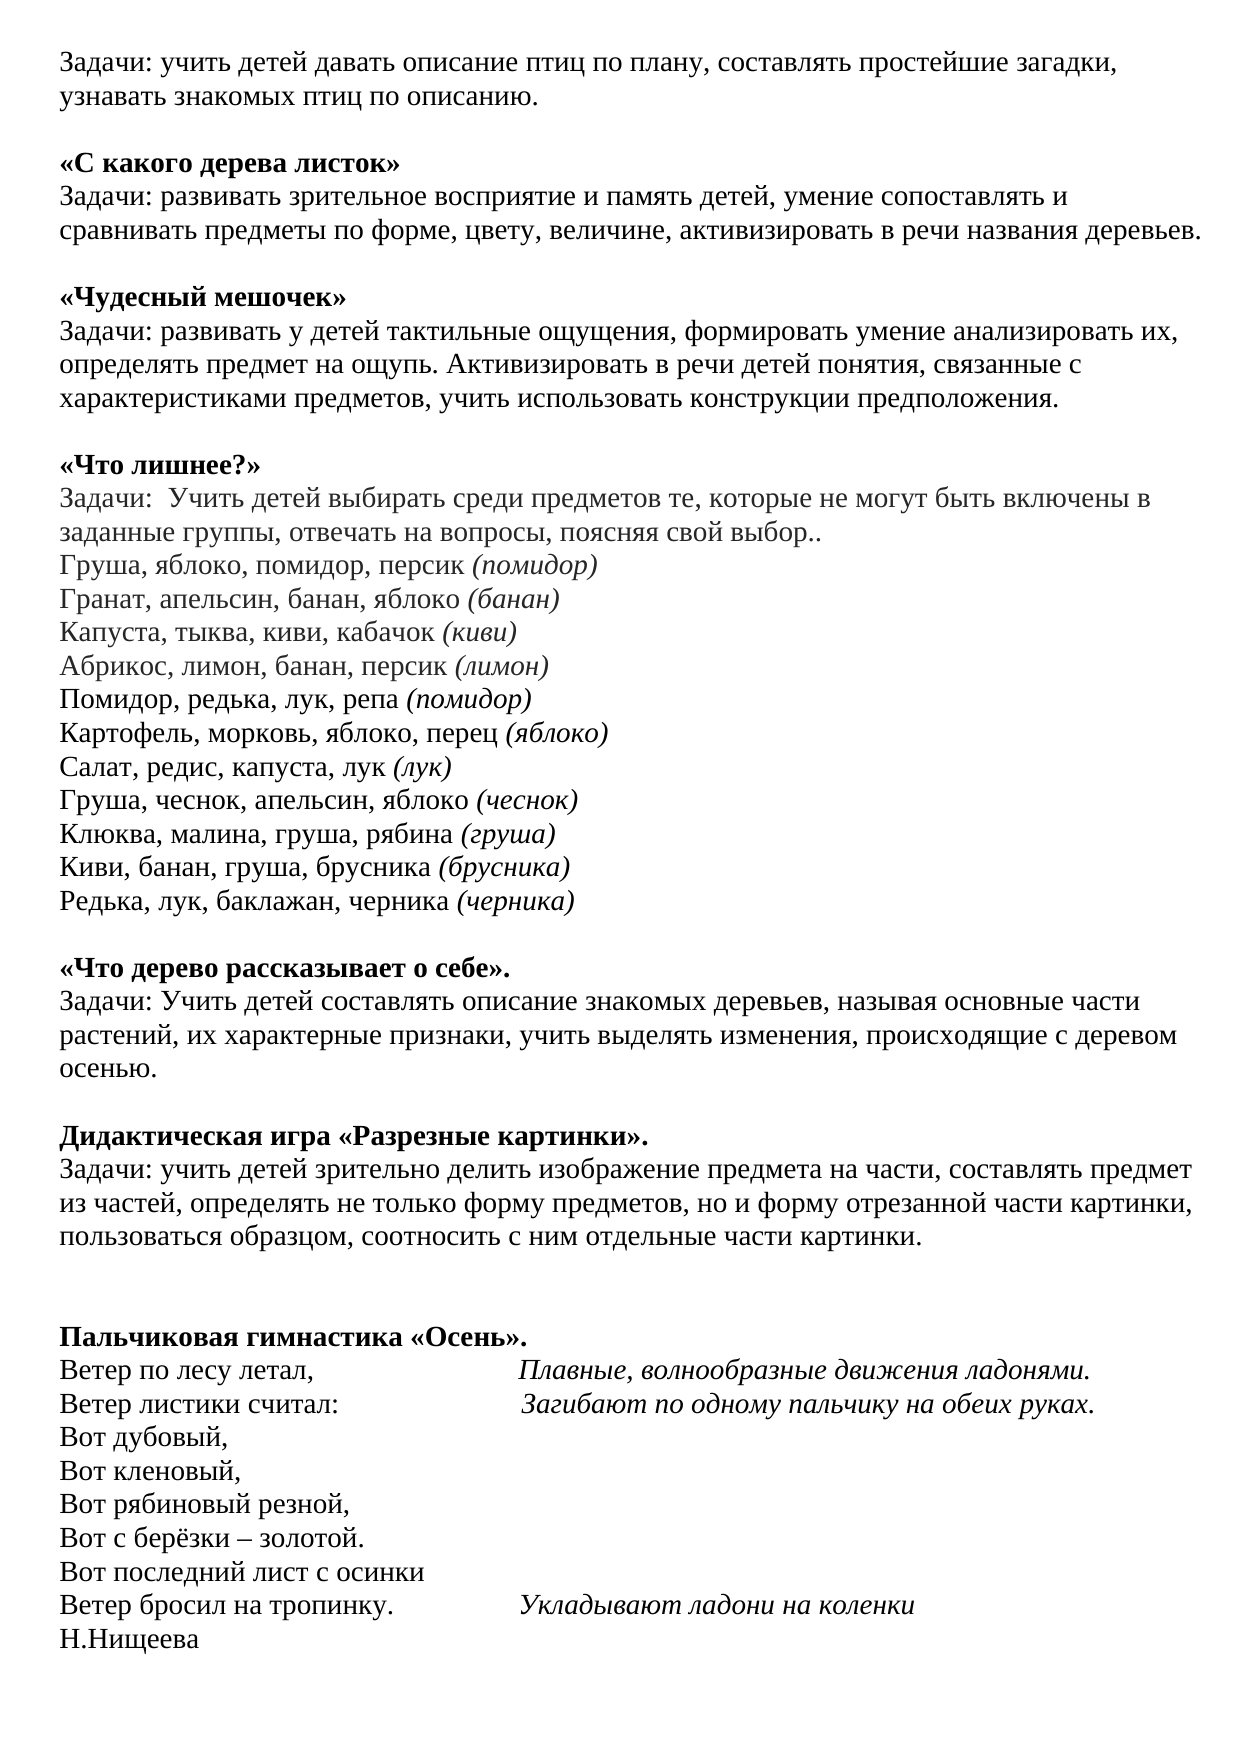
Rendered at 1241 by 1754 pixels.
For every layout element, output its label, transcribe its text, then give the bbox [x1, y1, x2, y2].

text Пальчиковая гимнастика «Осень». [59, 1319, 1211, 1352]
text Груша, яблоко, помидор, персик (помидор) Гранат, апельсин, банан, яблоко (банан) [59, 547, 1211, 614]
text Н.Нищеева [59, 1621, 1211, 1654]
text Клюква, малина, груша, рябина (груша) [59, 816, 1211, 849]
text Задачи: учить детей давать описание птиц по плану, составлять простейшие загадки, узнавать знакомых птиц по описанию. [59, 44, 1211, 111]
text Киви, банан, груша, брусника (брусника) [59, 849, 1211, 883]
text Дидактическая игра «Разрезные картинки». [59, 1118, 1211, 1151]
text Вот рябиновый резной, [59, 1487, 1211, 1520]
text «Что лишнее?» [59, 447, 1211, 480]
text Салат, редис, капуста, лук (лук) [59, 749, 1211, 782]
text Ветер листики считал: Загибают по одному пальчику на обеих руках. [59, 1386, 1211, 1419]
text Задачи: Учить детей выбирать среди предметов те, которые не могут быть включены в заданные группы, отвечать на вопросы, поясняя свой выбор.. [59, 480, 1211, 547]
text «Что дерево рассказывает о себе». [59, 950, 1211, 983]
text «С какого дерева листок» [59, 145, 1211, 178]
text Картофель, морковь, яблоко, перец (яблоко) [59, 715, 1211, 749]
text Вот последний лист с осинки [59, 1554, 1211, 1587]
text Задачи: учить детей зрительно делить изображение предмета на части, составлять предмет из частей, определять не только форму предметов, но и форму отрезанной части картинки, пользоваться образцом, соотносить с ним отдельные части картинки. [59, 1151, 1211, 1252]
text Капуста, тыква, киви, кабачок (киви) [59, 614, 1211, 648]
text Абрикос, лимон, банан, персик (лимон) [59, 648, 1211, 682]
text Задачи: развивать у детей тактильные ощущения, формировать умение анализировать их, определять предмет на ощупь. Активизировать в речи детей понятия, связанные с характеристиками предметов, учить использовать конструкции предположения. [59, 313, 1211, 413]
text Ветер по лесу летал, Плавные, волнообразные движения ладонями. [59, 1352, 1211, 1386]
text Помидор, редька, лук, репа (помидор) [59, 682, 1211, 715]
text Ветер бросил на тропинку. Укладывают ладони на коленки [59, 1587, 1211, 1621]
text «Чудесный мешочек» [59, 279, 1211, 313]
text Задачи: развивать зрительное восприятие и память детей, умение сопоставлять и сравнивать предметы по форме, цвету, величине, активизировать в речи названия деревьев. [59, 178, 1211, 246]
text Вот с берёзки – золотой. [59, 1520, 1211, 1554]
text Вот кленовый, [59, 1453, 1211, 1487]
text Редька, лук, баклажан, черника (черника) [59, 883, 1211, 916]
text Груша, чеснок, апельсин, яблоко (чеснок) [59, 782, 1211, 816]
text Вот дубовый, [59, 1419, 1211, 1453]
text Задачи: Учить детей составлять описание знакомых деревьев, называя основные части растений, их характерные признаки, учить выделять изменения, происходящие с деревом осенью. [59, 983, 1211, 1084]
